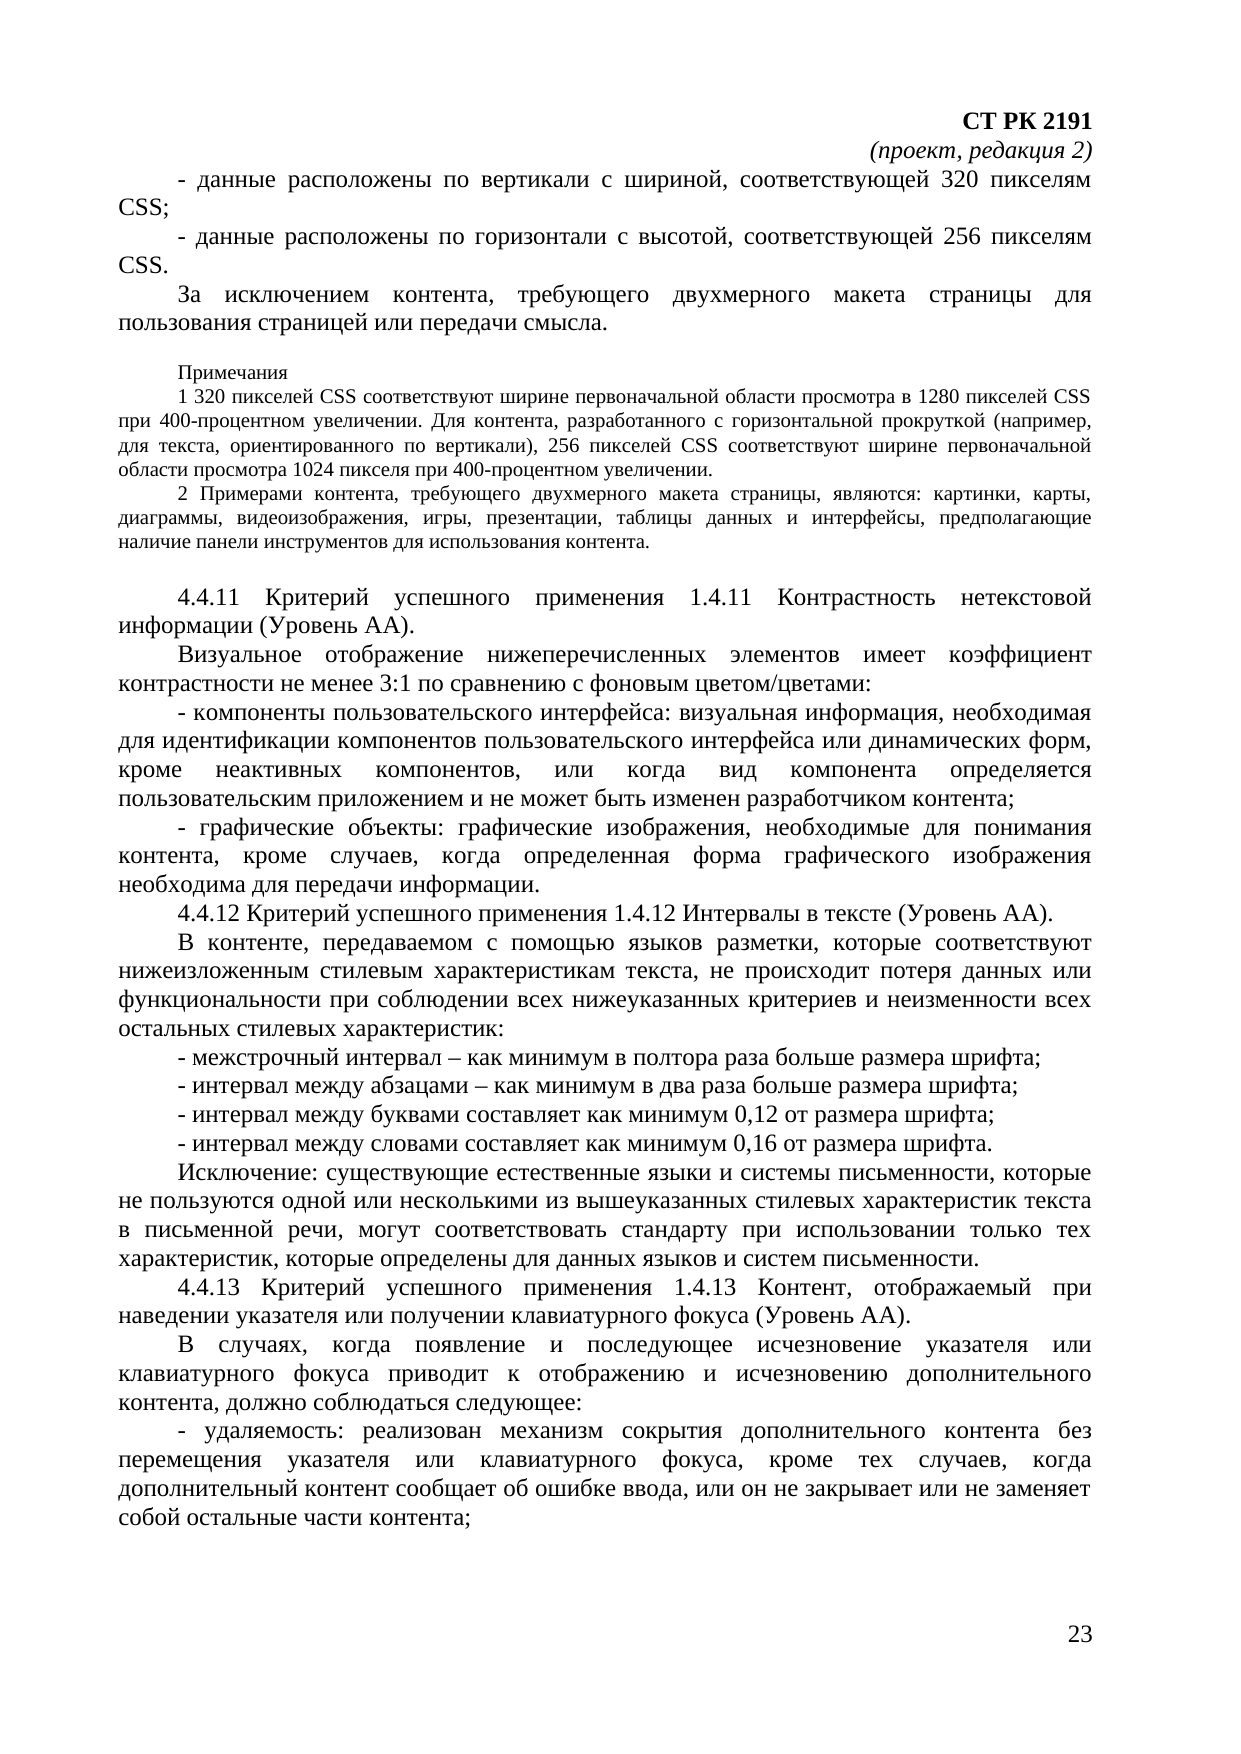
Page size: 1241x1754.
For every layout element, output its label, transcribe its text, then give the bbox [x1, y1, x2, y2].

text - удаляемость: реализован механизм сокрытия дополнительного контента без перемещения указателя или клавиатурного фокуса, кроме тех случаев, когда дополнительный контент сообщает об ошибке ввода, или он не закрывает или не заменяет собой остальные части контента; [118, 1415, 1092, 1530]
text - интервал между словами составляет как минимум 0,16 от размера шрифта. [118, 1128, 1092, 1157]
text - межстрочный интервал – как минимум в полтора раза больше размера шрифта; [118, 1042, 1092, 1070]
text В контенте, передаваемом с помощью языков разметки, которые соответствуют нижеизложенным стилевым характеристикам текста, не происходит потеря данных или функциональности при соблюдении всех нижеуказанных критериев и неизменности всех остальных стилевых характеристик: [118, 927, 1092, 1042]
text Исключение: существующие естественные языки и системы письменности, которые не пользуются одной или несколькими из вышеуказанных стилевых характеристик текста в письменной речи, могут соответствовать стандарту при использовании только тех характеристик, которые определены для данных языков и систем письменности. [118, 1157, 1092, 1272]
text Примечания [118, 360, 1092, 384]
text В случаях, когда появление и последующее исчезновение указателя или клавиатурного фокуса приводит к отображению и исчезновению дополнительного контента, должно соблюдаться следующее: [118, 1329, 1092, 1415]
text 4.4.11 Критерий успешного применения 1.4.11 Контрастность нетекстовой информации (Уровень АА). [118, 582, 1092, 639]
text - компоненты пользовательского интерфейса: визуальная информация, необходимая для идентификации компонентов пользовательского интерфейса или динамических форм, кроме неактивных компонентов, или когда вид компонента определяется пользовательским приложением и не может быть изменен разработчиком контента; [118, 697, 1092, 812]
text - данные расположены по вертикали с шириной, соответствующей 320 пикселям CSS; [118, 164, 1092, 221]
text - интервал между абзацами – как минимум в два раза больше размера шрифта; [118, 1070, 1092, 1099]
text 2 Примерами контента, требующего двухмерного макета страницы, являются: картинки, карты, диаграммы, видеоизображения, игры, презентации, таблицы данных и интерфейсы, предполагающие наличие панели инструментов для использования контента. [118, 481, 1092, 553]
text 1 320 пикселей CSS соответствуют ширине первоначальной области просмотра в 1280 пикселей CSS при 400-процентном увеличении. Для контента, разработанного с горизонтальной прокруткой (например, для текста, ориентированного по вертикали), 256 пикселей CSS соответствуют ширине первоначальной области просмотра 1024 пикселя при 400-процентном увеличении. [118, 384, 1092, 481]
text За исключением контента, требующего двухмерного макета страницы для пользования страницей или передачи смысла. [118, 279, 1092, 336]
text - данные расположены по горизонтали с высотой, соответствующей 256 пикселям CSS. [118, 221, 1092, 279]
text 4.4.13 Критерий успешного применения 1.4.13 Контент, отображаемый при наведении указателя или получении клавиатурного фокуса (Уровень АА). [118, 1272, 1092, 1329]
text - графические объекты: графические изображения, необходимые для понимания контента, кроме случаев, когда определенная форма графического изображения необходима для передачи информации. [118, 812, 1092, 898]
text 4.4.12 Критерий успешного применения 1.4.12 Интервалы в тексте (Уровень АА). [118, 898, 1092, 927]
text - интервал между буквами составляет как минимум 0,12 от размера шрифта; [118, 1099, 1092, 1128]
text Визуальное отображение нижеперечисленных элементов имеет коэффициент контрастности не менее 3:1 по сравнению с фоновым цветом/цветами: [118, 639, 1092, 697]
